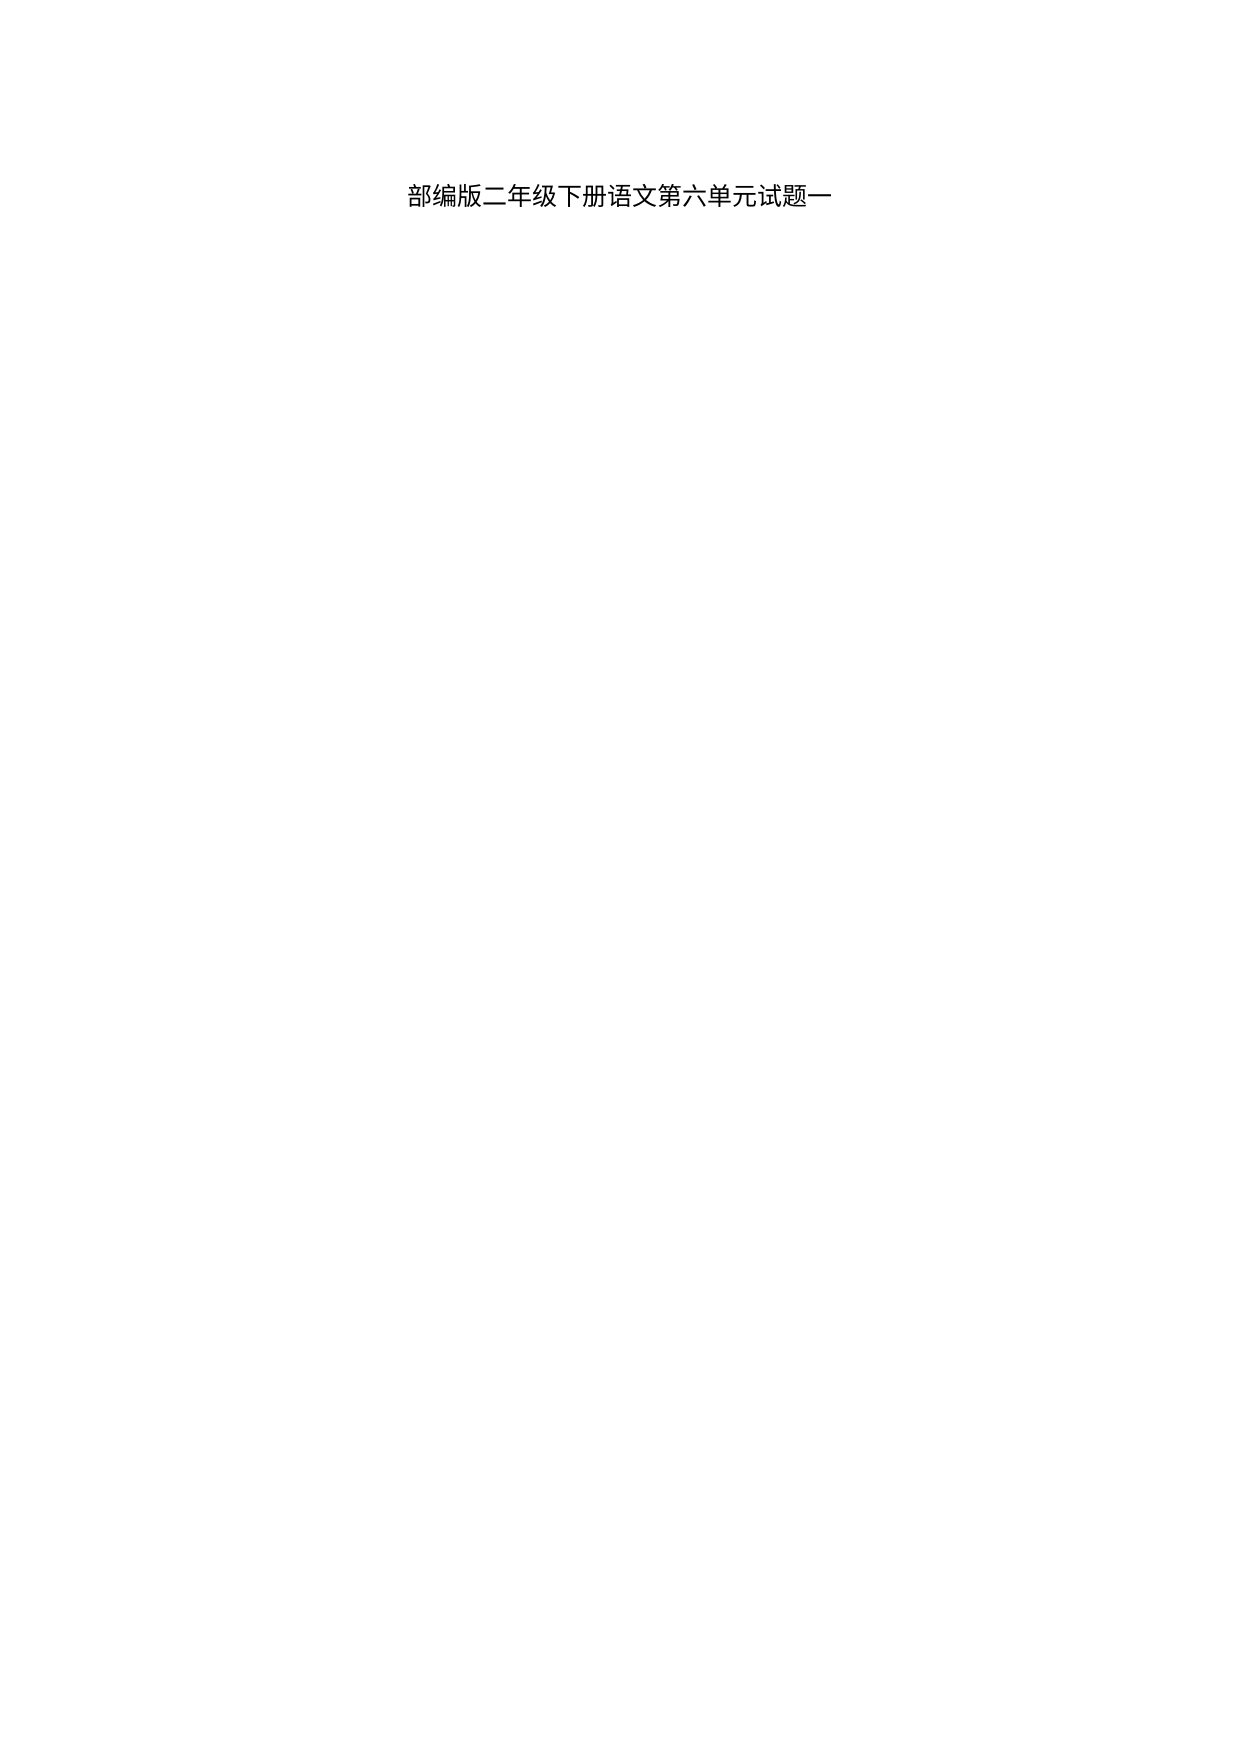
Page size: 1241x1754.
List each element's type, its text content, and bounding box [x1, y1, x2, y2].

text 部编版二年级下册语文第六单元试题一 [187, 162, 1053, 227]
